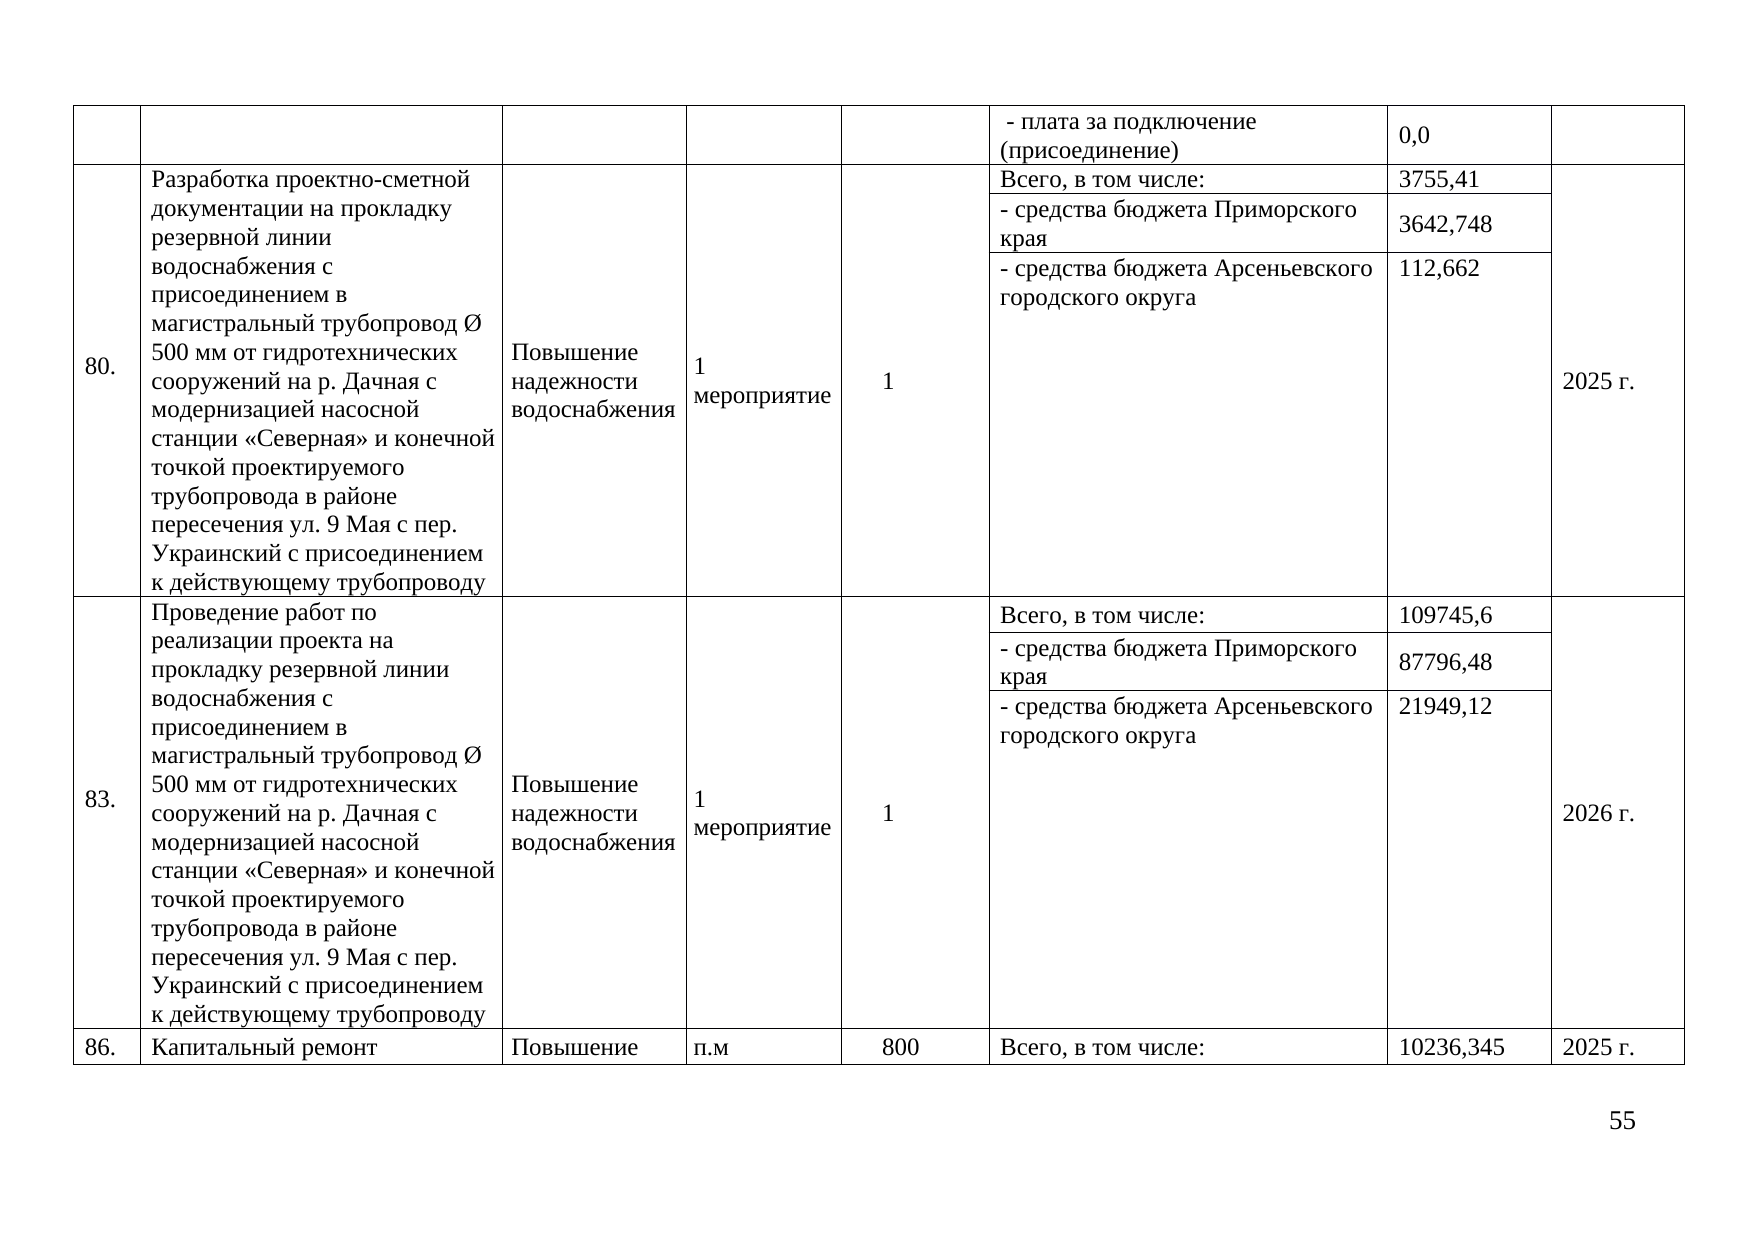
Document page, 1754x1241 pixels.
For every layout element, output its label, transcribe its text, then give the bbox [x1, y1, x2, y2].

table_cell 1 [842, 597, 989, 1028]
table_cell Всего, в том числе: [990, 1029, 1387, 1064]
table_cell 112,662 [1388, 253, 1551, 596]
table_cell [990, 253, 1387, 596]
table_cell - плата за подключение (присоединение) [990, 106, 1387, 163]
table_cell - средства бюджета Арсеньевского городского округа [990, 691, 1387, 1028]
table_cell 109745,6 [1388, 597, 1551, 632]
table_cell Повышение надежности водоснабжения [503, 597, 686, 1028]
table_cell 21949,12 [1388, 691, 1551, 1028]
table_cell - средства бюджета Приморского края [990, 633, 1387, 690]
table_cell п.м [687, 1029, 841, 1064]
table_cell [74, 1029, 140, 1064]
table_cell - средства бюджета Приморского края [990, 194, 1387, 252]
table_cell Повышение надежности водоснабжения [503, 165, 686, 596]
table_cell Разработка проектно-сметной документации на прокладку резервной линии водоснабжения с присоединением в магистральный трубопровод Ø 500 мм от гидротехнических сооружений на р. Дачная с модернизацией насосной станции «Северная» и конечной точкой проектируемого трубопровода в районе пересечения ул. 9 Мая с пер. Украинский с присоединением к действующему трубопроводу [141, 165, 502, 596]
table_cell 2025 г. [1552, 165, 1684, 596]
table_cell Всего, в том числе: [990, 597, 1387, 632]
table_cell 2025 г. [1552, 1029, 1684, 1064]
table_cell 1 мероприятие [687, 597, 841, 1028]
table_cell 3755,41 [1388, 165, 1551, 193]
table_cell 800 [842, 1029, 989, 1064]
table_cell [74, 597, 140, 1028]
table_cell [503, 1029, 686, 1064]
table_cell 1 мероприятие [687, 165, 841, 596]
table_cell 0,0 [1388, 106, 1551, 163]
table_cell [141, 1029, 502, 1064]
table_cell Всего, в том числе: [990, 165, 1387, 193]
table_cell 2026 г. [1552, 597, 1684, 1028]
table_cell 87796,48 [1388, 633, 1551, 690]
table_cell Проведение работ по реализации проекта на прокладку резервной линии водоснабжения с присоединением в магистральный трубопровод Ø 500 мм от гидротехнических сооружений на р. Дачная с модернизацией насосной станции «Северная» и конечной точкой проектируемого трубопровода в районе пересечения ул. 9 Мая с пер. Украинский с присоединением к действующему трубопроводу [141, 597, 502, 1028]
table_cell 10236,345 [1388, 1029, 1551, 1064]
table_cell [74, 165, 140, 596]
table_cell 1 [842, 165, 989, 596]
table_cell 3642,748 [1388, 194, 1551, 252]
